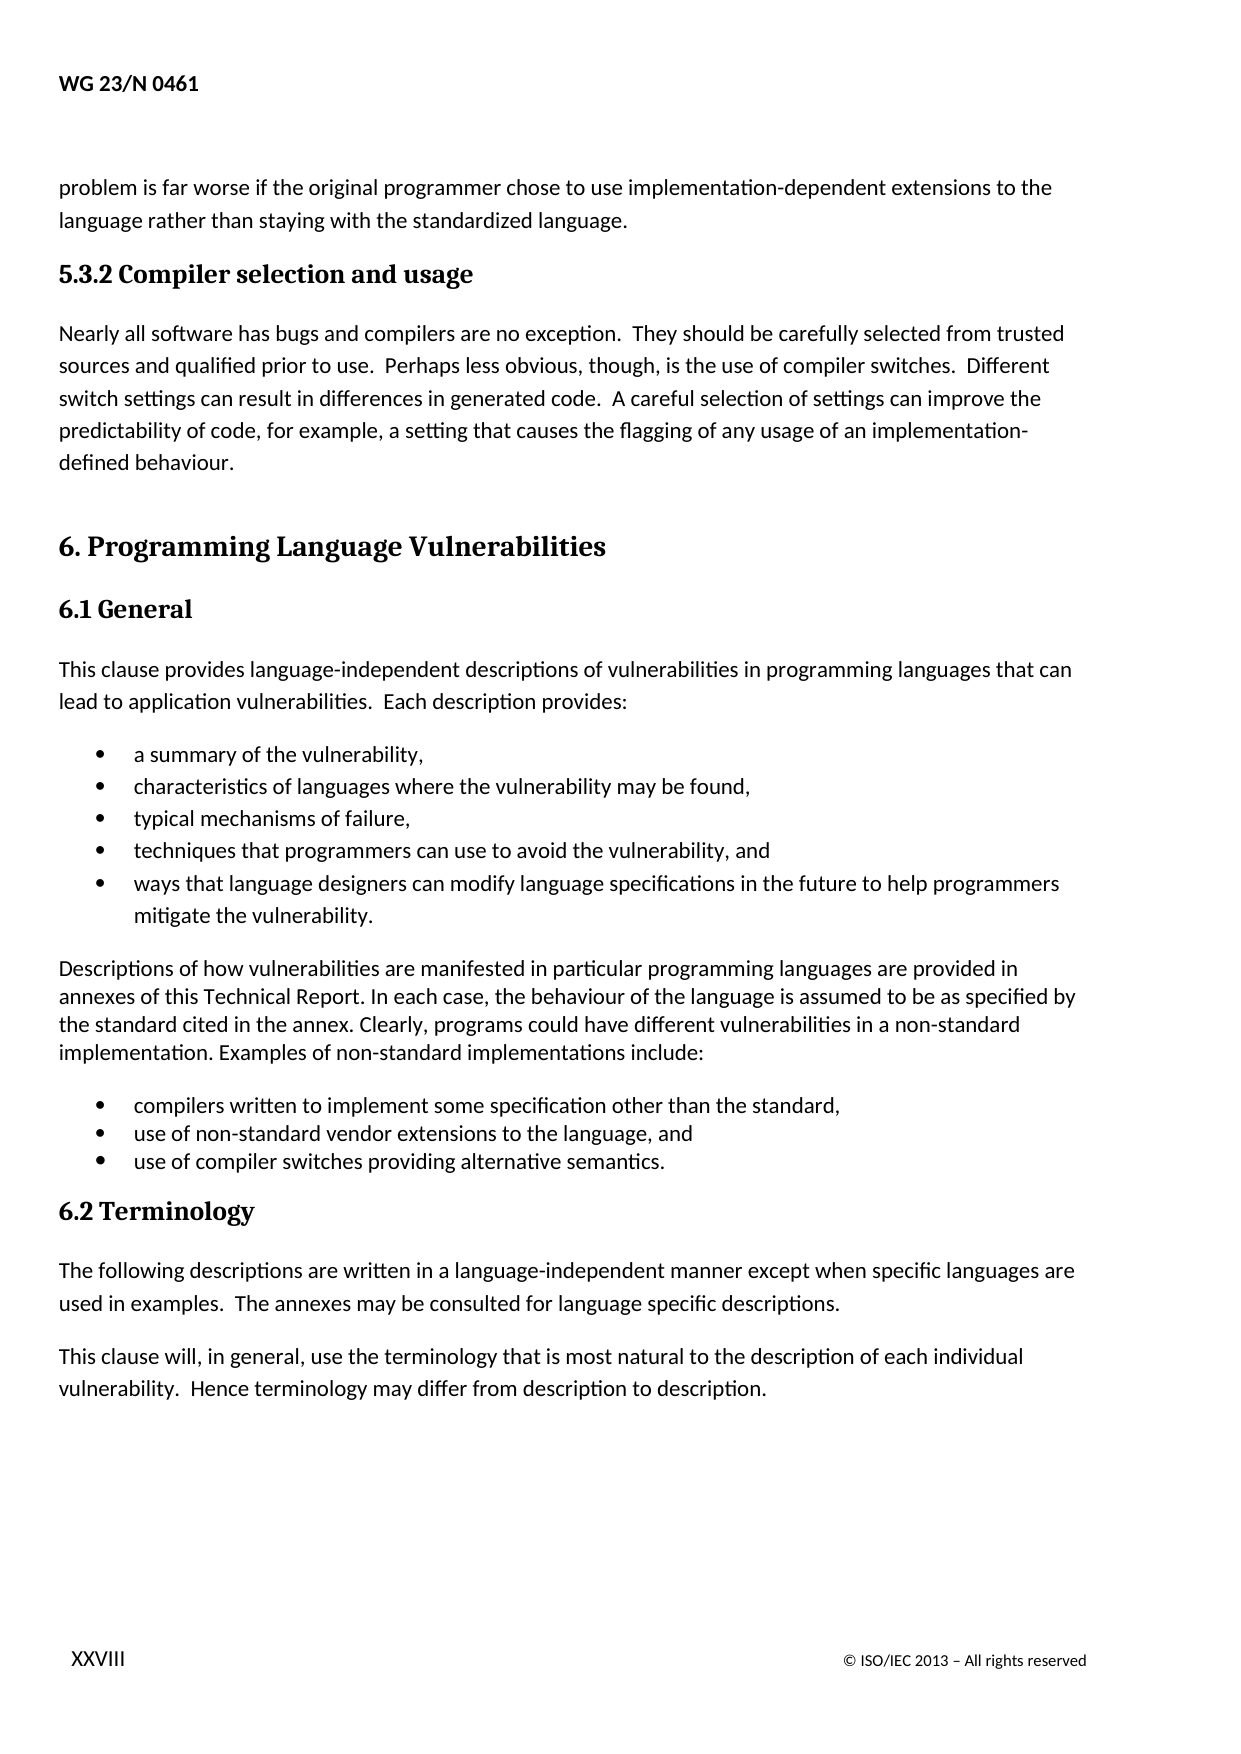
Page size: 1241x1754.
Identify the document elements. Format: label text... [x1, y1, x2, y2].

text Nearly all software has bugs and compilers are no exception. They should be carefully selected from trusted sources and qualified prior to use. Perhaps less obvious, though, is the use of compiler switches. Different switch settings can result in differences in generated code. A careful selection of settings can improve the predictability of code, for example, a setting that causes the flagging of any usage of an implementation-defined behaviour. [58, 319, 1099, 476]
text Descriptions of how vulnerabilities are manifested in particular programming languages are provided in annexes of this Technical Report. In each case, the behaviour of the language is assumed to be as specified by the standard cited in the annex. Clearly, programs could have different vulnerabilities in a non-standard implementation. Examples of non-standard implementations include: [58, 954, 1099, 1066]
text The following descriptions are written in a language-independent manner except when specific languages are used in examples. The annexes may be consulted for language specific descriptions. [58, 1257, 1099, 1317]
list a summary of the vulnerability, [96, 740, 1099, 768]
text This clause will, in general, use the terminology that is most natural to the description of each individual vulnerability. Hence terminology may differ from description to description. [58, 1342, 1099, 1402]
list use of non-standard vendor extensions to the language, and [96, 1119, 1099, 1147]
list compilers written to implement some specification other than the standard, [96, 1091, 1099, 1119]
text This clause provides language-independent descriptions of vulnerabilities in programming languages that can lead to application vulnerabilities. Each description provides: [58, 655, 1099, 715]
subtitle 5.3.2 Compiler selection and usage [58, 259, 1099, 290]
subtitle 6.2 Terminology [58, 1196, 1099, 1227]
subtitle 6. Programming Language Vulnerabilities [58, 530, 1099, 564]
list ways that language designers can modify language specifications in the future to help programmers mitigate the vulnerability. [96, 869, 1099, 929]
subtitle 6.1 General [58, 594, 1099, 625]
list techniques that programmers can use to avoid the vulnerability, and [96, 836, 1099, 864]
list use of compiler switches providing alternative semantics. [96, 1147, 1099, 1175]
list typical mechanisms of failure, [96, 804, 1099, 832]
list characteristics of languages where the vulnerability may be found, [96, 772, 1099, 800]
